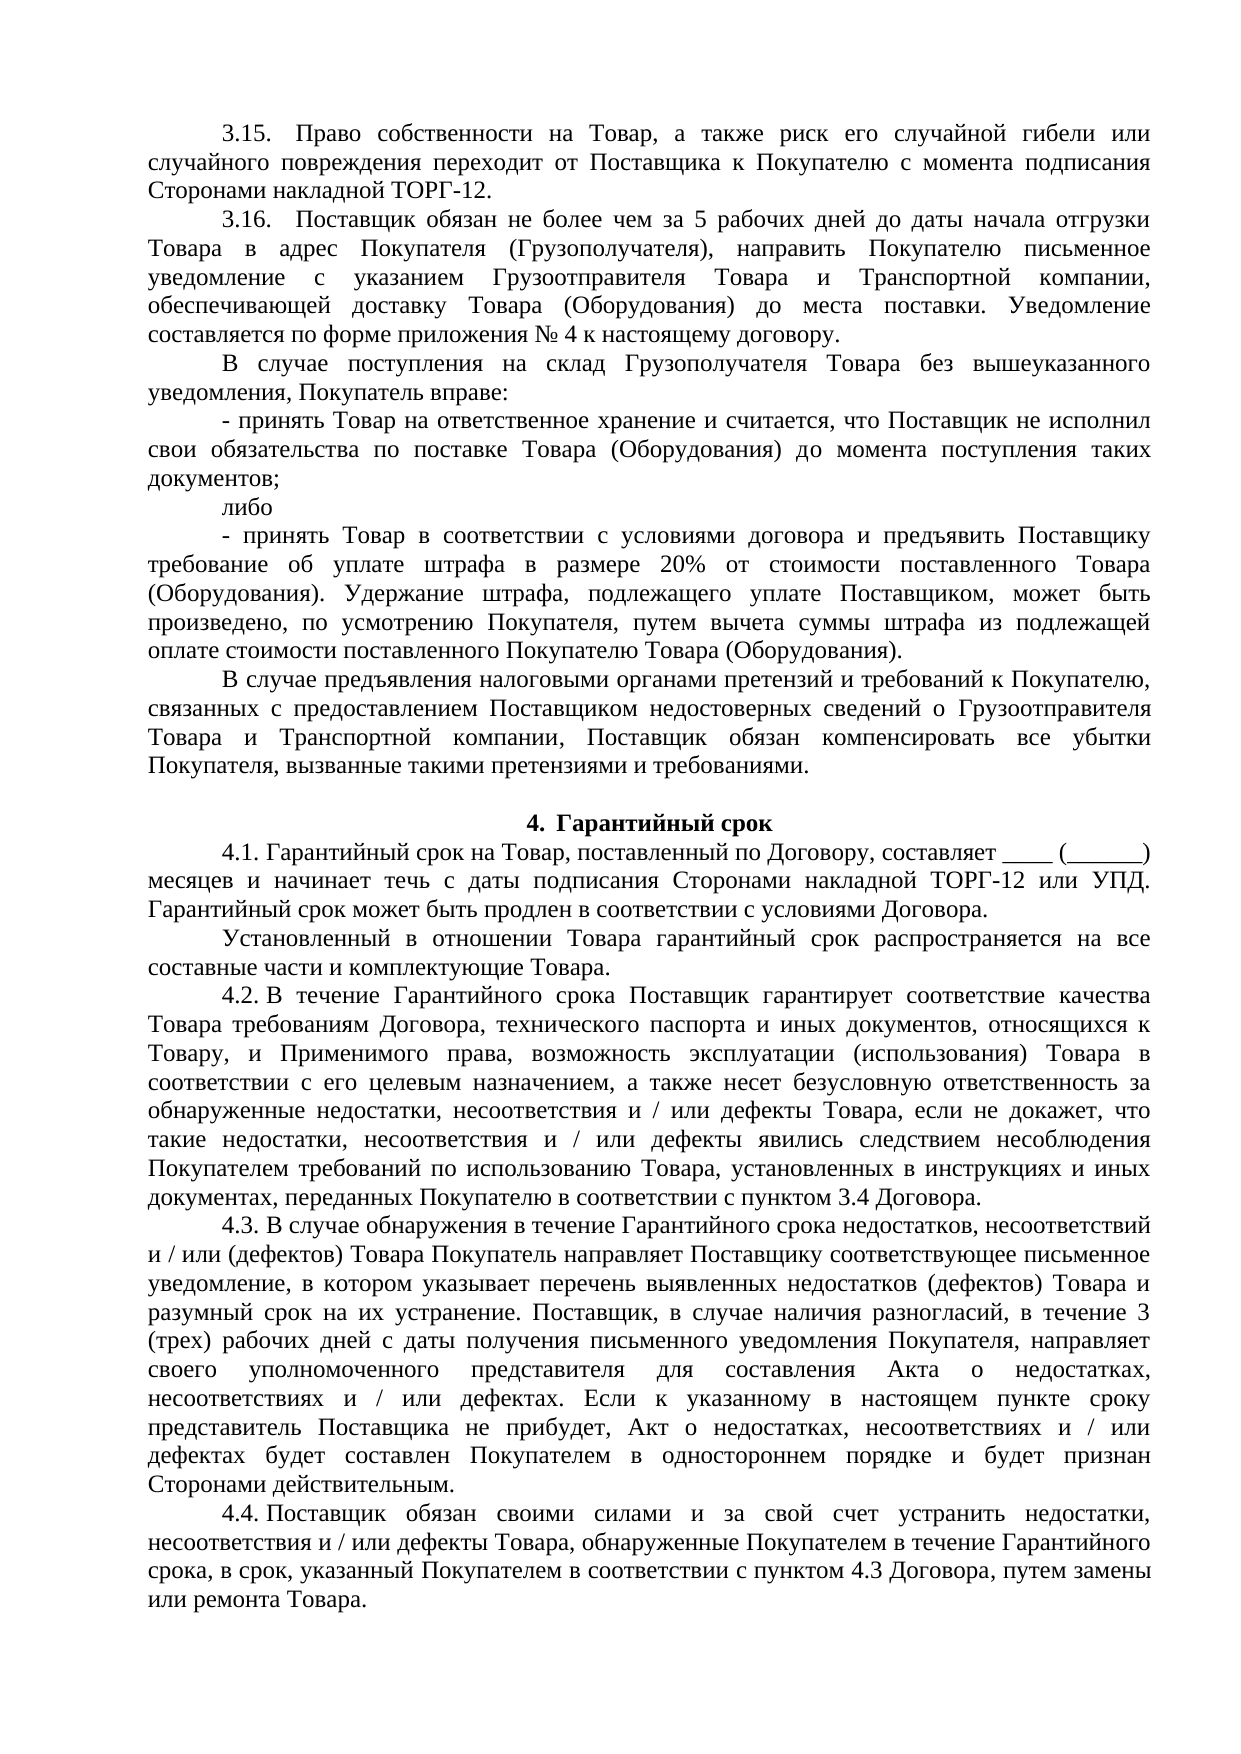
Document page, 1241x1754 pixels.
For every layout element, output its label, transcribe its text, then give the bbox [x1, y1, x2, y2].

list Поставщик обязан не более чем за 5 рабочих дней до даты начала отгрузки Товара в адрес Покупателя (Грузополучателя), направить Покупателю письменное уведомление с указанием Грузоотправителя Товара и Транспортной компании, обеспечивающей доставку Товара (Оборудования) до места поставки. Уведомление составляется по форме приложения № 4 к настоящему договору. [148, 204, 1152, 348]
list Поставщик обязан своими силами и за свой счет устранить недостатки, несоответствия и / или дефекты Товара, обнаруженные Покупателем в течение Гарантийного срока, в срок, указанный Покупателем в соответствии с пунктом 4.3 Договора, путем замены или ремонта Товара. [148, 1498, 1152, 1613]
list Право собственности на Товар, а также риск его случайной гибели или случайного повреждения переходит от Поставщика к Покупателю с момента подписания Сторонами накладной ТОРГ-12. [148, 118, 1152, 204]
text В случае поступления на склад Грузополучателя Товара без вышеуказанного уведомления, Покупатель вправе: [148, 348, 1152, 406]
text либо [148, 492, 1152, 521]
list Гарантийный срок [148, 808, 1152, 837]
text В случае предъявления налоговыми органами претензий и требований к Покупателю, связанных с предоставлением Поставщиком недостоверных сведений о Грузоотправителя Товара и Транспортной компании, Поставщик обязан компенсировать все убытки Покупателя, вызванные такими претензиями и требованиями. [148, 664, 1152, 779]
list Установленный в отношении Товара гарантийный срок распространяется на все составные части и комплектующие Товара. [148, 923, 1152, 981]
text - принять Товар в соответствии с условиями договора и предъявить Поставщику требование об уплате штрафа в размере 20% от стоимости поставленного Товара (Оборудования). Удержание штрафа, подлежащего уплате Поставщиком, может быть произведено, по усмотрению Покупателя, путем вычета суммы штрафа из подлежащей оплате стоимости поставленного Покупателю Товара (Оборудования). [148, 521, 1152, 664]
list В течение Гарантийного срока Поставщик гарантирует соответствие качества Товара требованиям Договора, технического паспорта и иных документов, относящихся к Товару, и Применимого права, возможность эксплуатации (использования) Товара в соответствии с его целевым назначением, а также несет безусловную ответственность за обнаруженные недостатки, несоответствия и / или дефекты Товара, если не докажет, что такие недостатки, несоответствия и / или дефекты явились следствием несоблюдения Покупателем требований по использованию Товара, установленных в инструкциях и иных документах, переданных Покупателю в соответствии с пунктом 3.4 Договора. [148, 981, 1152, 1211]
list Гарантийный срок на Товар, поставленный по Договору, составляет ____ (______) месяцев и начинает течь с даты подписания Сторонами накладной ТОРГ-12 или УПД. Гарантийный срок может быть продлен в соответствии с условиями Договора. [148, 837, 1152, 923]
text - принять Товар на ответственное хранение и считается, что Поставщик не исполнил свои обязательства по поставке Товара (Оборудования) до момента поступления таких документов; [148, 406, 1152, 492]
list В случае обнаружения в течение Гарантийного срока недостатков, несоответствий и / или (дефектов) Товара Покупатель направляет Поставщику соответствующее письменное уведомление, в котором указывает перечень выявленных недостатков (дефектов) Товара и разумный срок на их устранение. Поставщик, в случае наличия разногласий, в течение 3 (трех) рабочих дней с даты получения письменного уведомления Покупателя, направляет своего уполномоченного представителя для составления Акта о недостатках, несоответствиях и / или дефектах. Если к указанному в настоящем пункте сроку представитель Поставщика не прибудет, Акт о недостатках, несоответствиях и / или дефектах будет составлен Покупателем в одностороннем порядке и будет признан Сторонами действительным. [148, 1211, 1152, 1498]
